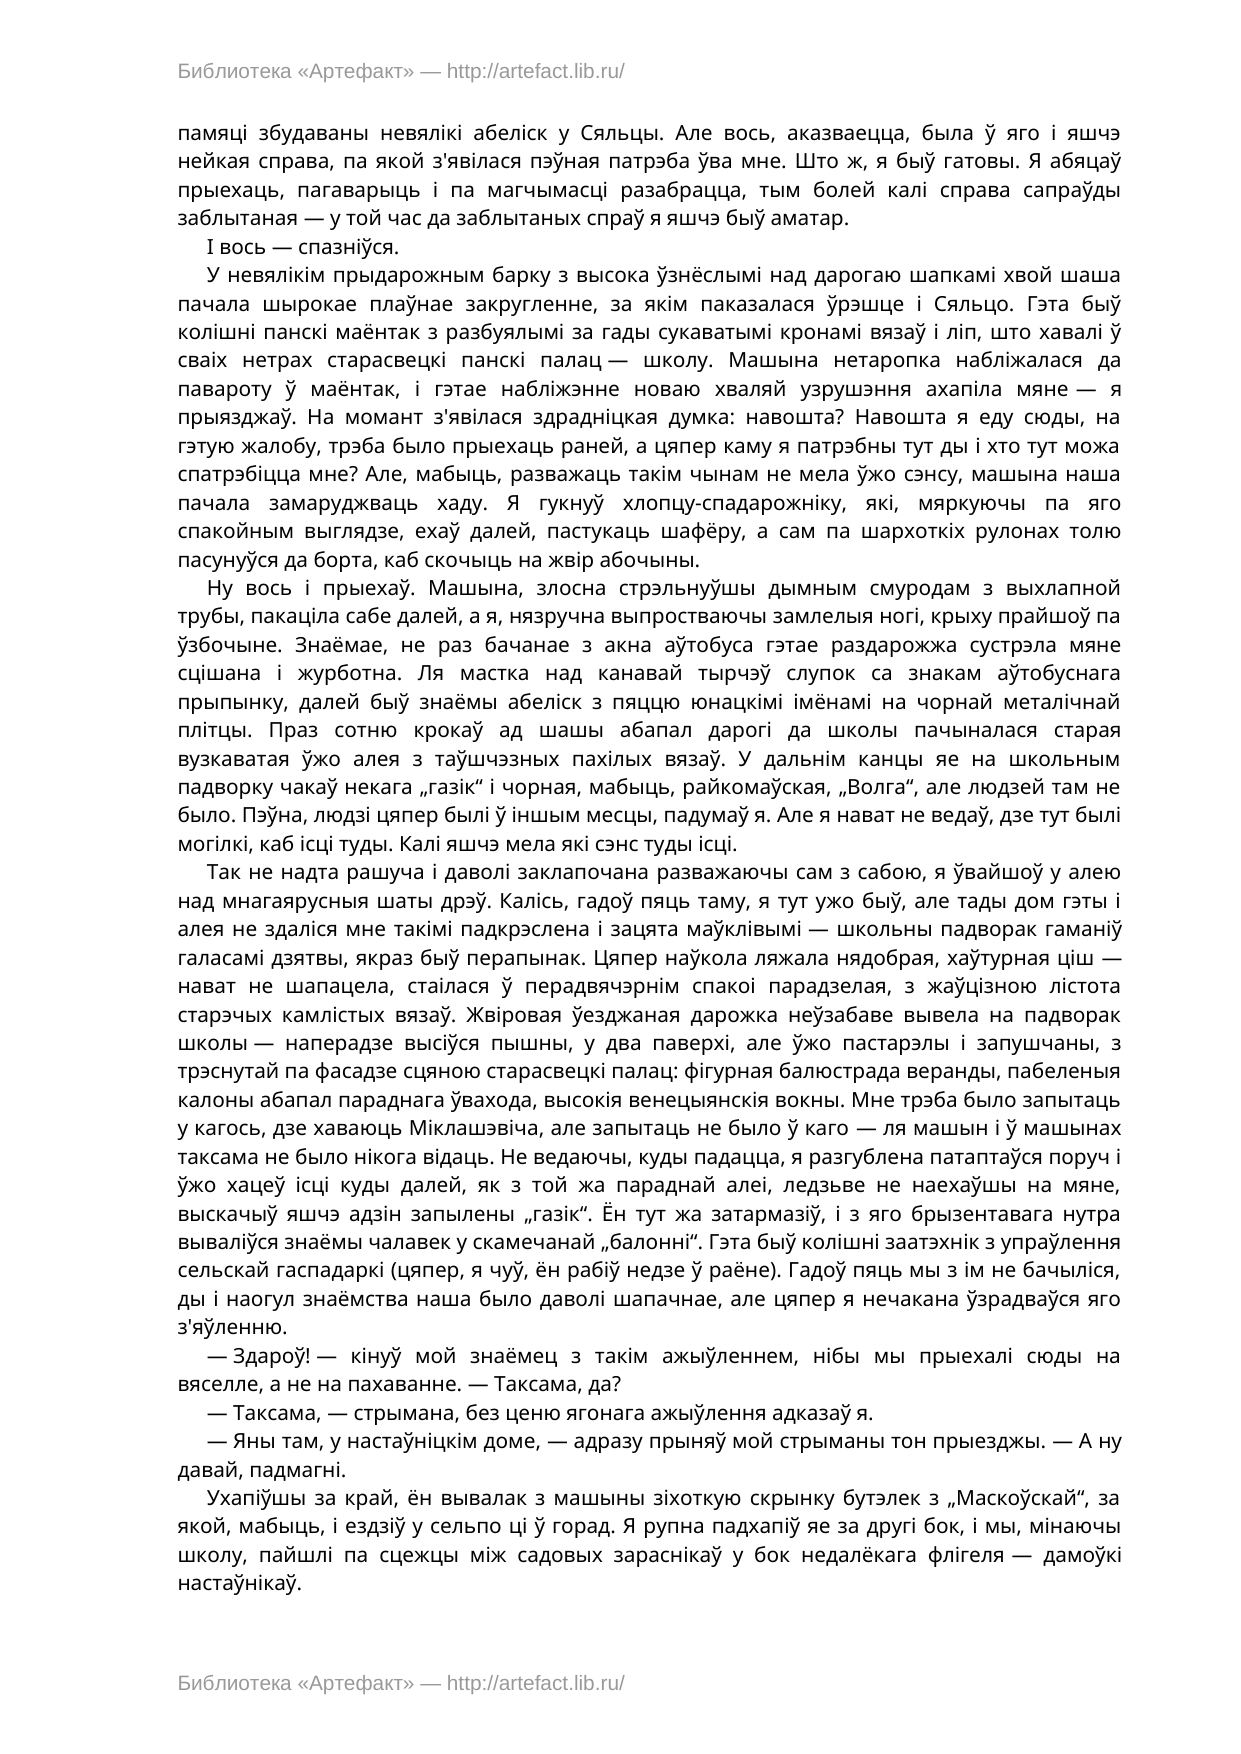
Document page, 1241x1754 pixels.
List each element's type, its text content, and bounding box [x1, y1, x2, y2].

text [177, 118, 1122, 232]
text I вось — спазніўся. [177, 232, 1122, 260]
text Так не надта рашуча і даволі заклапочана разважаючы сам з сабою, я ўвайшоў у алею над мнагаярусныя шаты дрэў. Калісь, гадоў пяць таму, я тут ужо быў, але тады дом гэты і алея не здаліся мне такімі падкрэслена і зацята маўклівымі — школьны падворак гаманіў галасамі дзятвы, якраз быў перапынак. Цяпер наўкола ляжала нядобрая, хаўтурная ціш — нават не шапацела, стаілася ў перадвячэрнім спакоі парадзелая, з жаўцізною лістота старэчых камлістых вязаў. Жвіровая ўезджаная дарожка неўзабаве вывела на падворак школы — наперадзе высіўся пышны, у два паверхі, але ўжо пастарэлы і запушчаны, з трэснутай па фасадзе сцяною старасвецкі палац: фігурная балюстрада веранды, пабеленыя калоны абапал параднага ўвахода, высокія венецыянскія вокны. Мне трэба было запытаць у кагось, дзе хаваюць Міклашэвіча, але запытаць не было ў каго — ля машын і ў машынах таксама не было нікога відаць. Не ведаючы, куды падацца, я разгублена патаптаўся поруч і ўжо хацеў ісці куды далей, як з той жа параднай алеі, ледзьве не наехаўшы на мяне, выскачыў яшчэ адзін запылены „газік“. Ён тут жа затармазіў, і з яго брызентавага нутра вываліўся знаёмы чалавек у скамечанай „балонні“. Гэта быў колішні заатэхнік з упраўлення сельскай гаспадаркі (цяпер, я чуў, ён рабіў недзе ў раёне). Гадоў пяць мы з ім не бачыліся, ды і наогул знаёмства наша было даволі шапачнае, але цяпер я нечакана ўзрадваўся яго з'яўленню. [177, 857, 1122, 1341]
text Ну вось і прыехаў. Машына, злосна стрэльнуўшы дымным смуродам з выхлапной трубы, пакаціла сабе далей, а я, нязручна выпростваючы замлелыя ногі, крыху прайшоў па ўзбочыне. Знаёмае, не раз бачанае з акна аўтобуса гэтае раздарожжа сустрэла мяне сцішана і журботна. Ля мастка над канавай тырчэў слупок са знакам аўтобуснага прыпынку, далей быў знаёмы абеліск з пяццю юнацкімі імёнамі на чорнай металічнай плітцы. Праз сотню крокаў ад шашы абапал дарогі да школы пачыналася старая вузкаватая ўжо алея з таўшчэзных пахілых вязаў. У дальнім канцы яе на школьным падворку чакаў некага „газік“ і чорная, мабыць, райкомаўская, „Волга“, але людзей там не было. Пэўна, людзі цяпер былі ў іншым месцы, падумаў я. Але я нават не ведаў, дзе тут былі могілкі, каб ісці туды. Калі яшчэ мела які сэнс туды ісці. [177, 573, 1122, 857]
text У невялікім прыдарожным барку з высока ўзнёслымі над дарогаю шапкамі хвой шаша пачала шырокае плаўнае закругленне, за якім паказалася ўрэшце і Сяльцо. Гэта быў колішні панскі маёнтак з разбуялымі за гады сукаватымі кронамі вязаў і ліп, што хавалі ў сваіх нетрах старасвецкі панскі палац — школу. Машына нетаропка набліжалася да павароту ў маёнтак, і гэтае набліжэнне новаю хваляй узрушэння ахапіла мяне — я прыязджаў. На момант з'явілася здрадніцкая думка: навошта? Навошта я еду сюды, на гэтую жалобу, трэба было прыехаць раней, а цяпер каму я патрэбны тут ды і хто тут можа спатрэбіцца мне? Але, мабыць, разважаць такім чынам не мела ўжо сэнсу, машына наша пачала замаруджваць хаду. Я гукнуў хлопцу-спадарожніку, які, мяркуючы па яго спакойным выглядзе, ехаў далей, пастукаць шафёру, а сам па шархоткіх рулонах толю пасунуўся да борта, каб скочыць на жвір абочыны. [177, 260, 1122, 573]
text Ухапіўшы за край, ён вывалак з машыны зіхоткую скрынку бутэлек з „Маскоўскай“, за якой, мабыць, і ездзіў у сельпо ці ў горад. Я рупна падхапіў яе за другі бок, і мы, мінаючы школу, пайшлі па сцежцы між садовых зараснікаў у бок недалёкага флігеля — дамоўкі настаўнікаў. [177, 1483, 1122, 1597]
text — Здароў! — кінуў мой знаёмец з такім ажыўленнем, нібы мы прыехалі сюды на вяселле, а не на пахаванне. — Таксама, да? [177, 1341, 1122, 1398]
text — Яны там, у настаўніцкім доме, — адразу прыняў мой стрыманы тон прыезджы. — А ну давай, падмагні. [177, 1426, 1122, 1483]
text — Таксама, — стрымана, без ценю ягонага ажыўлення адказаў я. [177, 1398, 1122, 1426]
